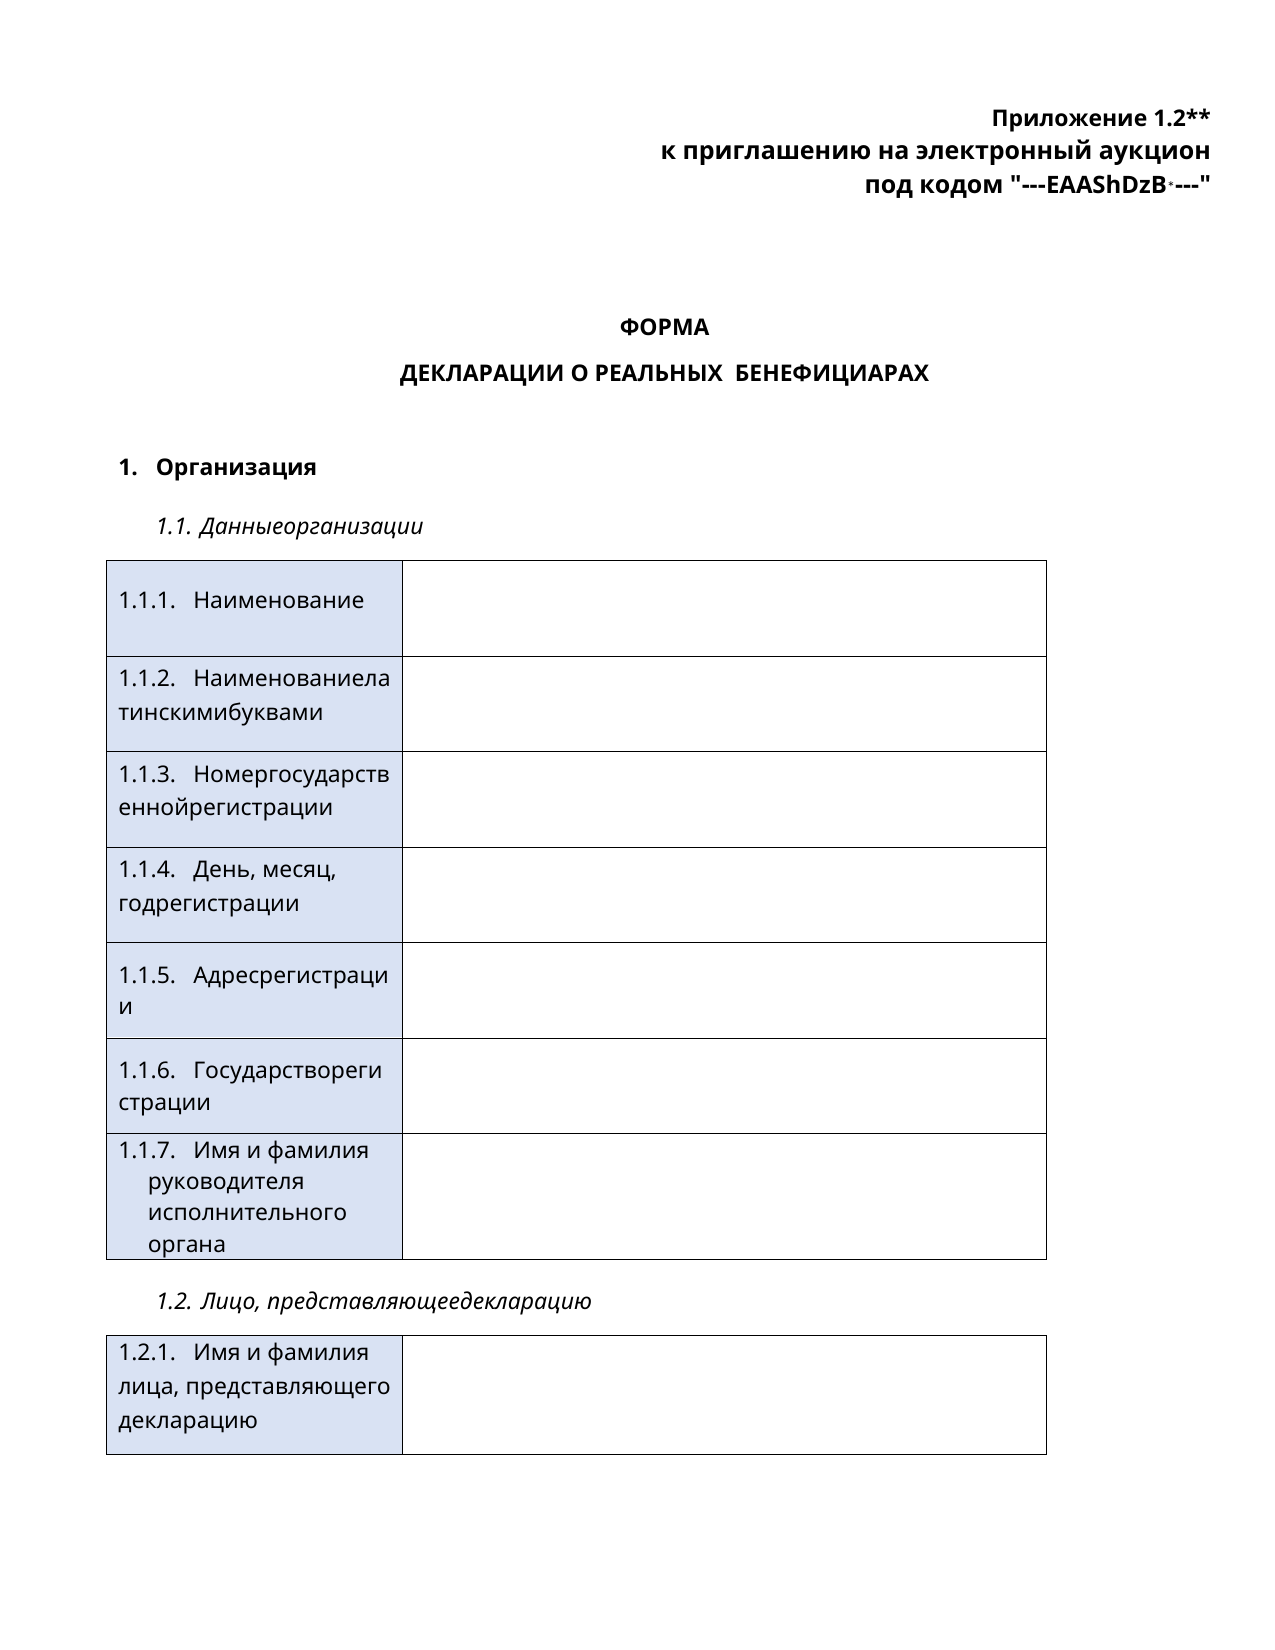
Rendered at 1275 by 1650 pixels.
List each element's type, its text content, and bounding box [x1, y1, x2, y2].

list Лицо, представляющеедекларацию [156, 1285, 1211, 1316]
table_cell [403, 657, 1046, 751]
table_cell [403, 1039, 1046, 1133]
table_cell Номергосударственнойрегистрации [107, 752, 402, 847]
table_cell [403, 943, 1046, 1037]
table_header Имя и фамилия лица, представляющего декларацию [107, 1336, 402, 1454]
table_header [403, 1336, 1046, 1454]
text Приложение 1.2** [118, 102, 1211, 133]
text к приглашению на электронный аукцион [118, 133, 1211, 167]
table_header [403, 561, 1046, 656]
table_cell Имя и фамилия руководителя исполнительного органа [107, 1134, 402, 1259]
table_cell Государстворегистрации [107, 1039, 402, 1133]
table_cell Адресрегистрации [107, 943, 402, 1037]
list Данныеорганизации [155, 510, 1211, 541]
text ФОРМА [118, 311, 1211, 342]
table_cell [403, 752, 1046, 847]
table_cell [403, 1134, 1046, 1259]
text под кодом "---EAAShDzB*---" [118, 167, 1211, 201]
text ДЕКЛАРАЦИИ О РЕАЛЬНЫХ БЕНЕФИЦИАРАХ [118, 357, 1211, 389]
table_cell [403, 848, 1046, 942]
list Организация [118, 451, 1211, 482]
table_cell Наименованиелатинскимибуквами [107, 657, 402, 751]
table_header Наименование [107, 561, 402, 656]
table_cell День, месяц, годрегистрации [107, 848, 402, 942]
